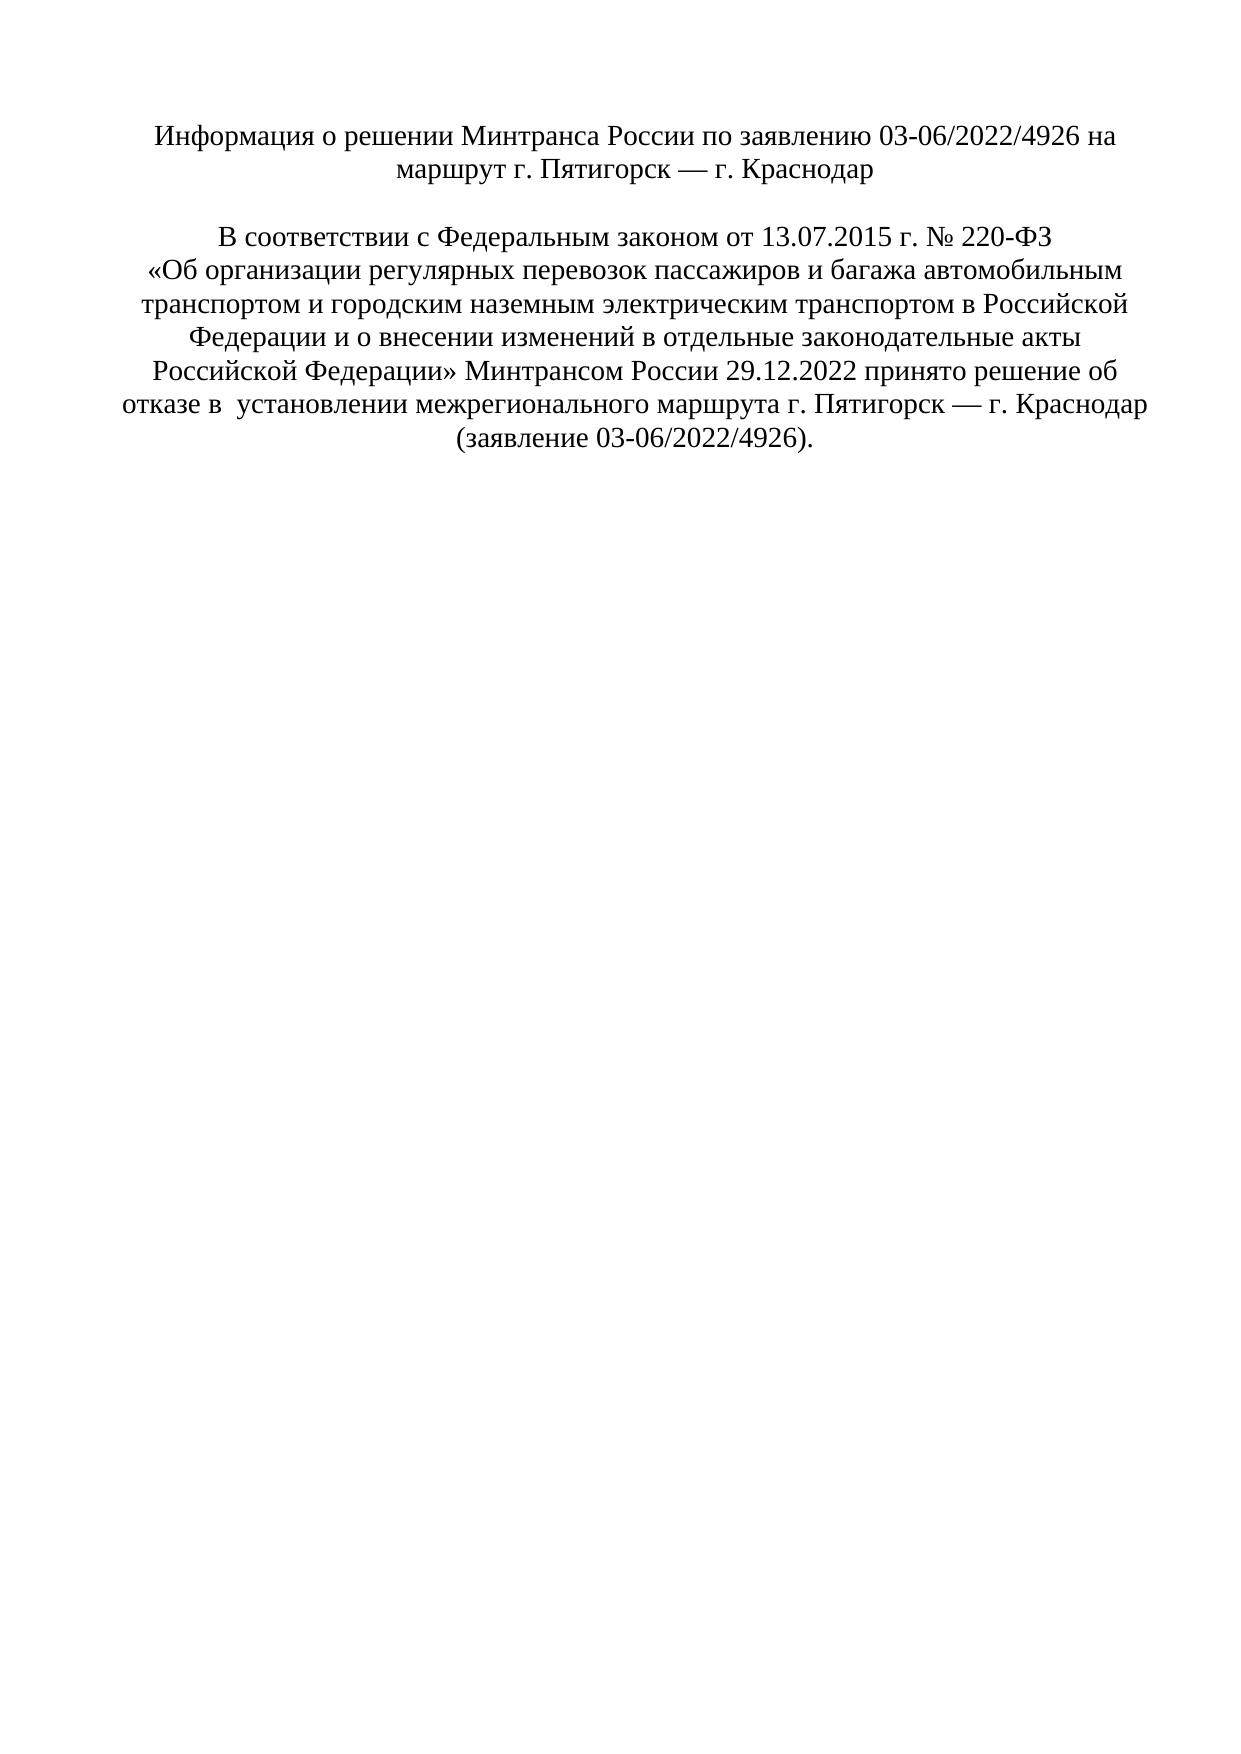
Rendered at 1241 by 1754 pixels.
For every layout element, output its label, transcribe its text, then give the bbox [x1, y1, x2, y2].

text В соответствии с Федеральным законом от 13.07.2015 г. № 220-ФЗ «Об организации регулярных перевозок пассажиров и багажа автомобильным транспортом и городским наземным электрическим транспортом в Российской Федерации и о внесении изменений в отдельные законодательные акты Российской Федерации» Минтрансом России 29.12.2022 принято решение об отказе в установлении межрегионального маршрута г. Пятигорск — г. Краснодар (заявление 03-06/2022/4926). [118, 219, 1152, 453]
text Информация о решении Минтранса России по заявлению 03-06/2022/4926 на маршрут г. Пятигорск — г. Краснодар [118, 118, 1152, 185]
